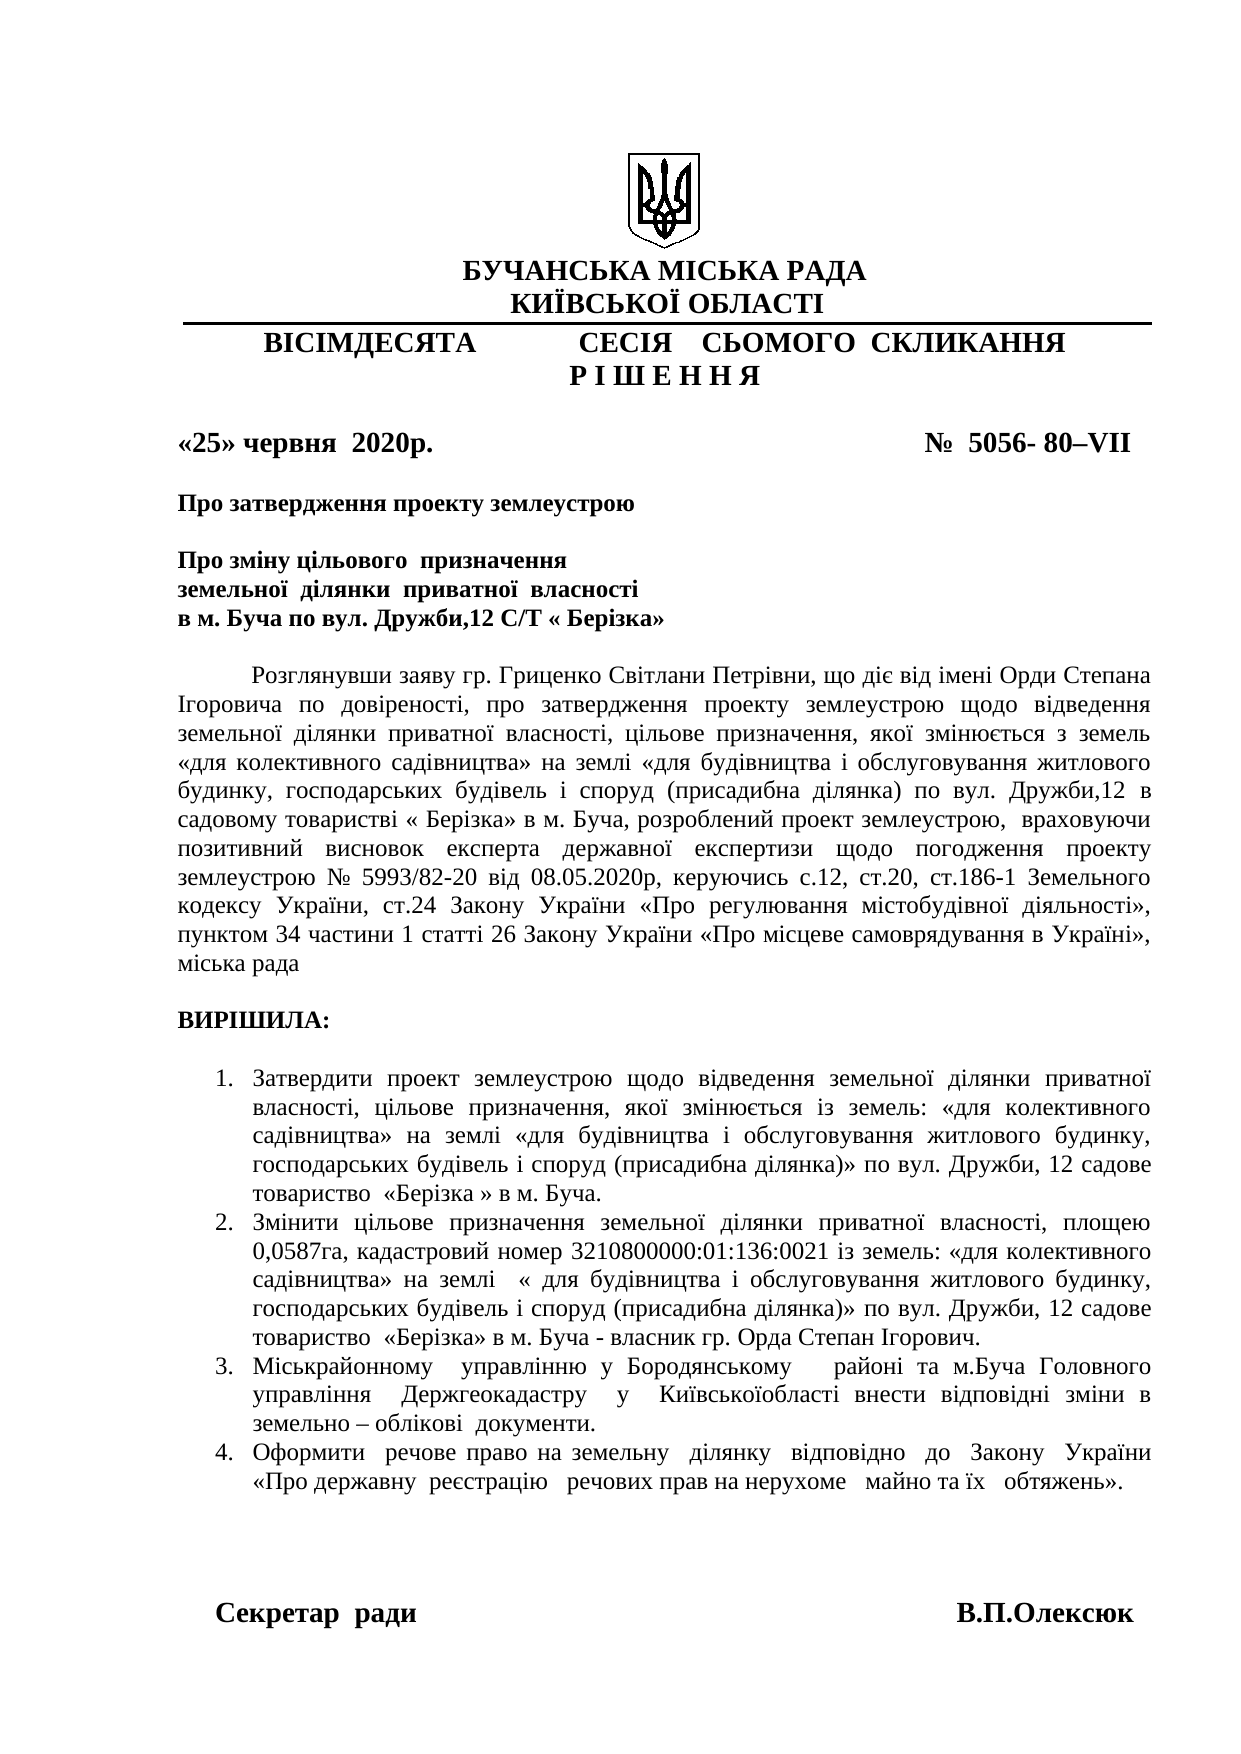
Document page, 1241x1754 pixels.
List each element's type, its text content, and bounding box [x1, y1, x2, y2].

list Змінити цільове призначення земельної ділянки приватної власності, площею 0,0587га, кадастровий номер 3210800000:01:136:0021 із земель: «для колективного садівництва» на землі « для будівництва і обслуговування житлового будинку, господарських будівель і споруд (присадибна ділянка)» по вул. Дружби, 12 садове товариство «Берізка» в м. Буча - власник гр. Орда Степан Ігорович. [215, 1207, 1152, 1351]
text ВИРІШИЛА: [177, 1005, 1152, 1034]
text «25» червня 2020р. № 5056- 80–VІІ [177, 426, 1152, 459]
list Міськрайонному управлінню у Бородянському районі та м.Буча Головного управління Держгеокадастру у Київськоїобласті внести відповідні зміни в земельно – облікові документи. [215, 1351, 1152, 1437]
text ВІСІМДЕСЯТА СЕСІЯ СЬОМОГО СКЛИКАННЯ [177, 325, 1152, 358]
text Розглянувши заяву гр. Гриценко Світлани Петрівни, що діє від імені Орди Степана Ігоровича по довіреності, про затвердження проекту землеустрою щодо відведення земельної ділянки приватної власності, цільове призначення, якої змінюється з земель «для колективного садівництва» на землі «для будівництва і обслуговування житлового будинку, господарських будівель і споруд (присадибна ділянка) по вул. Дружби,12 в садовому товаристві « Берізка» в м. Буча, розроблений проект землеустрою, враховуючи позитивний висновок експерта державної експертизи щодо погодження проекту землеустрою № 5993/82-20 від 08.05.2020р, керуючись с.12, ст.20, ст.186-1 Земельного кодексу України, ст.24 Закону України «Про регулювання містобудівної діяльності», пунктом 34 частини 1 статті 26 Закону України «Про місцеве самоврядування в Україні», міська рада [177, 660, 1152, 977]
text КИЇВСЬКОЇ ОБЛАСТІ [183, 286, 1152, 322]
list Затвердити проект землеустрою щодо відведення земельної ділянки приватної власності, цільове призначення, якої змінюється із земель: «для колективного садівництва» на землі «для будівництва і обслуговування житлового будинку, господарських будівель і споруд (присадибна ділянка)» по вул. Дружби, 12 садове товариство «Берізка » в м. Буча. [215, 1063, 1152, 1207]
text БУЧАНСЬКА МІСЬКА РАДА [177, 253, 1152, 286]
text Секретар ради В.П.Олексюк [215, 1595, 1152, 1629]
text Про зміну цільового призначення [177, 545, 1152, 574]
text Р І Ш Е Н Н Я [177, 358, 1152, 392]
text в м. Буча по вул. Дружби,12 С/Т « Берізка» [177, 603, 1152, 632]
list Оформити речове право на земельну ділянку відповідно до Закону України «Про державну реєстрацію речових прав на нерухоме майно та їх обтяжень». [215, 1437, 1152, 1494]
text Про затвердження проекту землеустрою [177, 488, 1152, 517]
text земельної ділянки приватної власності [177, 574, 1152, 603]
